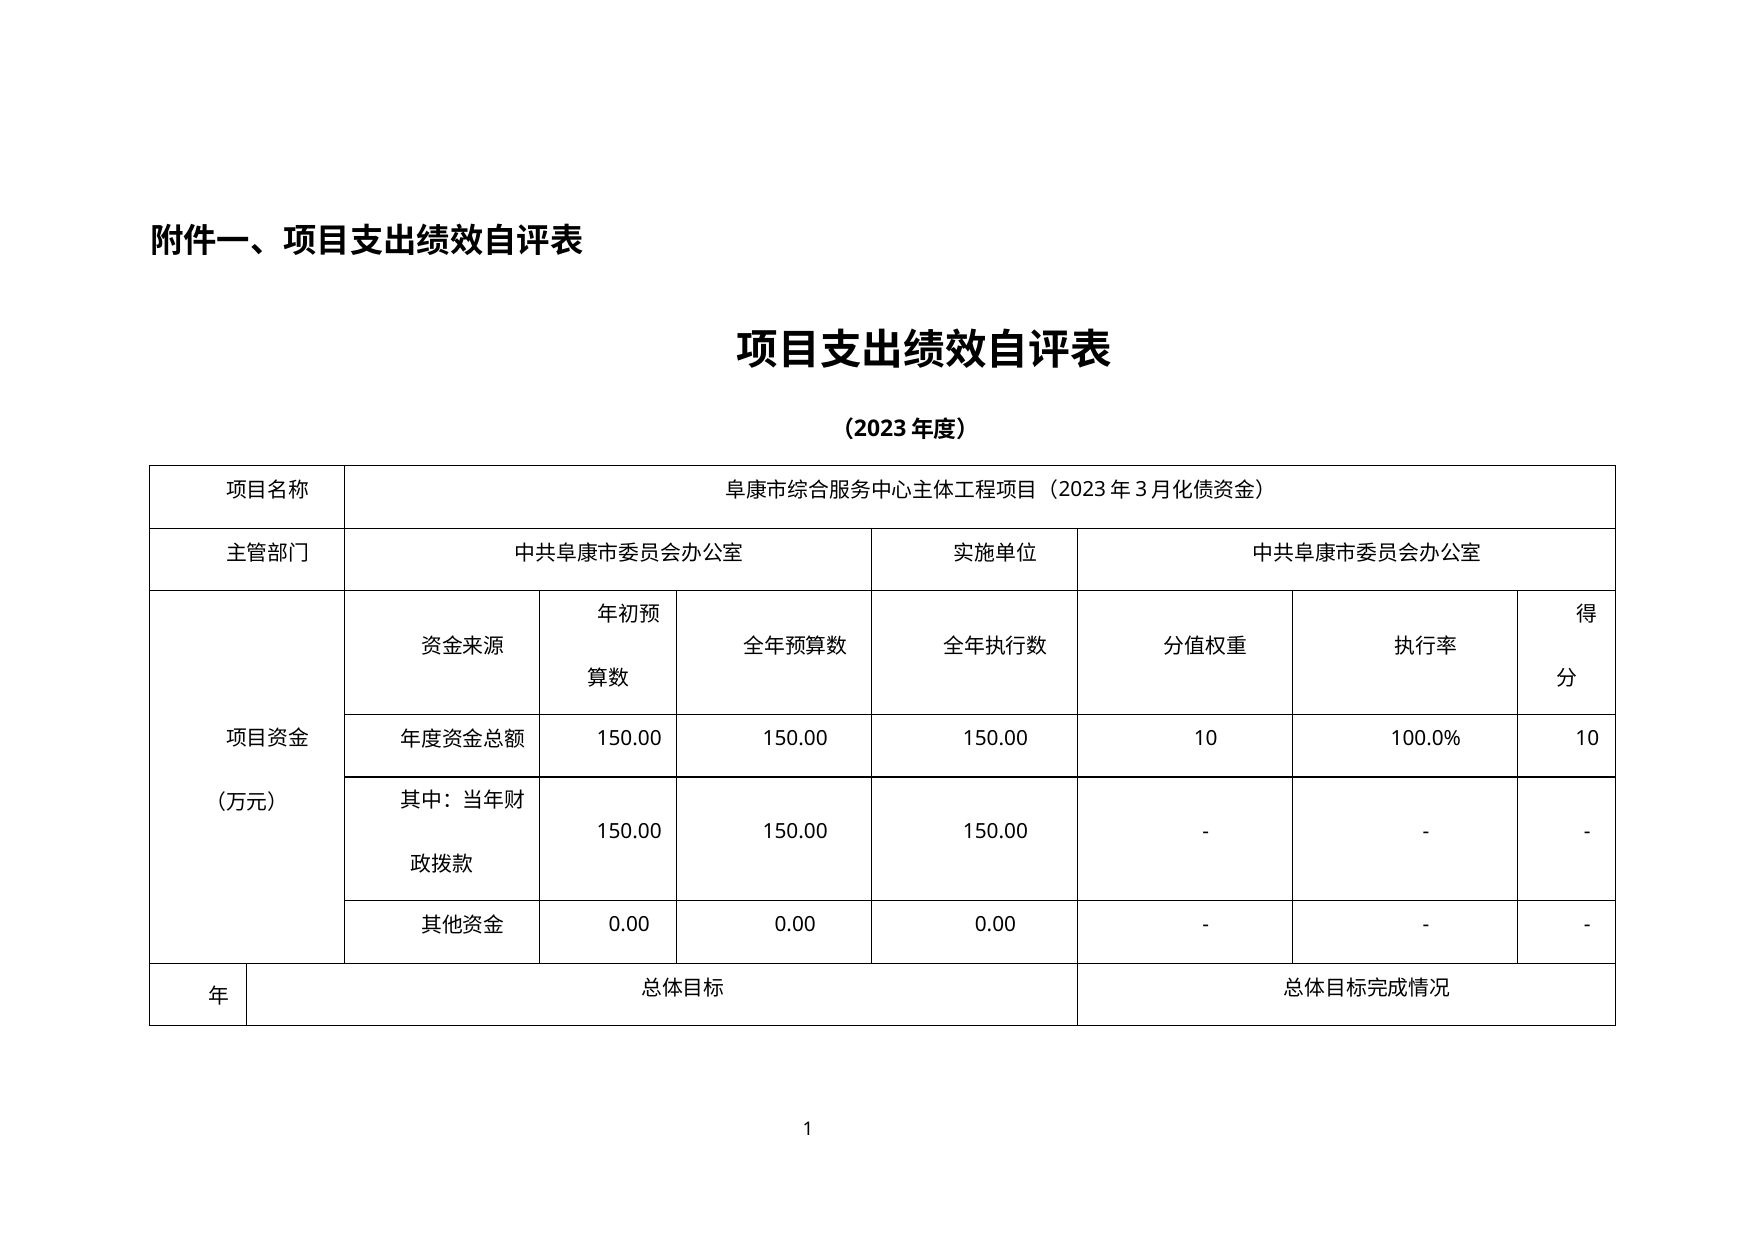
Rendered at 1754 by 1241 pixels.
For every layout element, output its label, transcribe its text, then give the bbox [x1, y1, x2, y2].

table_cell 项目名称 [150, 466, 344, 527]
table_cell 其他资金 [345, 901, 539, 963]
table_cell 其中：当年财政拨款 [345, 778, 539, 900]
table_cell 中共阜康市委员会办公室 [345, 529, 871, 590]
table_cell 全年预算数 [677, 591, 871, 714]
table_cell 10 [1078, 715, 1292, 776]
table_cell 100.0% [1293, 715, 1517, 776]
table_cell - [1293, 901, 1517, 963]
table_cell 150.00 [872, 715, 1077, 776]
table_cell 阜康市综合服务中心主体工程项目（2023年3月化债资金） [345, 466, 1615, 527]
table_cell 0.00 [540, 901, 676, 963]
table_cell - [1293, 778, 1517, 900]
table_cell 150.00 [677, 778, 871, 900]
table_cell 年度总体目标 [150, 964, 246, 1025]
table_cell - [1518, 901, 1615, 963]
table_cell 年度资金总额 [345, 715, 539, 776]
table_cell 资金来源 [345, 591, 539, 714]
table_cell 得分 [1518, 591, 1615, 714]
table_cell 150.00 [872, 778, 1077, 900]
table_cell 总体目标 [247, 964, 1077, 1025]
table_cell 全年执行数 [872, 591, 1077, 714]
table_cell 0.00 [872, 901, 1077, 963]
subtitle 附件一、项目支出绩效自评表 [150, 195, 1604, 280]
table_cell 执行率 [1293, 591, 1517, 714]
table_header 项目支出绩效自评表 [149, 304, 1615, 406]
table_cell 150.00 [677, 715, 871, 776]
table_cell 0.00 [677, 901, 871, 963]
table_cell 总体目标完成情况 [1078, 964, 1615, 1025]
table_cell 主管部门 [150, 529, 344, 590]
table_cell 分值权重 [1078, 591, 1292, 714]
table_cell - [1078, 778, 1292, 900]
table_cell 10 [1518, 715, 1615, 776]
table_cell - [1518, 778, 1615, 900]
table_cell 150.00 [540, 715, 676, 776]
table_cell - [1078, 901, 1292, 963]
table_cell 150.00 [540, 778, 676, 900]
table_cell （2023年度） [149, 406, 1615, 465]
table_cell 实施单位 [872, 529, 1077, 590]
table_cell 中共阜康市委员会办公室 [1078, 529, 1615, 590]
table_cell 年初预算数 [540, 591, 676, 714]
table_cell 项目资金 （万元） [150, 591, 344, 963]
